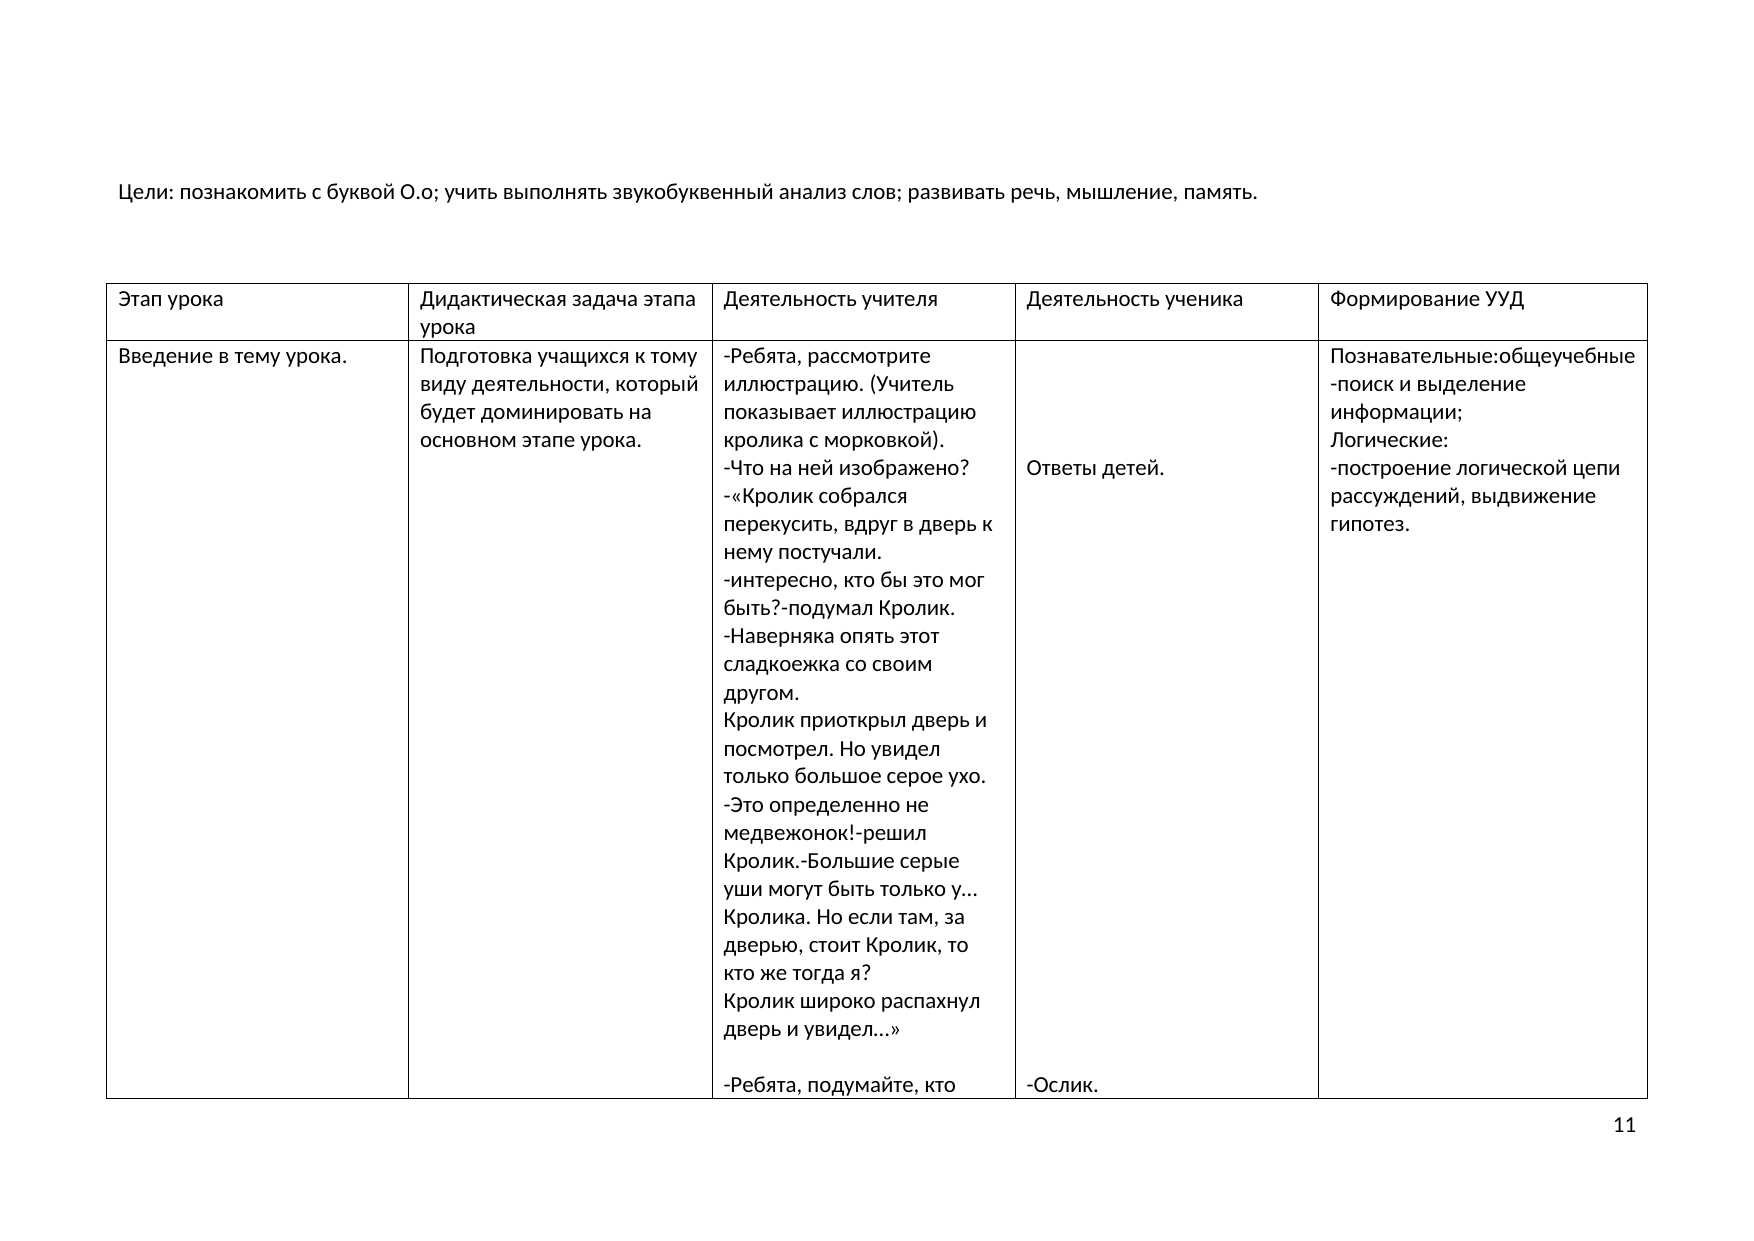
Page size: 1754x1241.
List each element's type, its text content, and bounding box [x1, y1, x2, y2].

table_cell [409, 341, 712, 1098]
table_header Формирование УУД [1319, 284, 1647, 340]
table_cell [713, 341, 1015, 1098]
table_header Деятельность учителя [713, 284, 1015, 340]
table_header Этап урока [107, 284, 408, 340]
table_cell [1016, 341, 1318, 1098]
text Цели: познакомить с буквой О.о; учить выполнять звукобуквенный анализ слов; развивать речь, мышление, память. [118, 177, 1636, 205]
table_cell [1319, 341, 1647, 1098]
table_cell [107, 341, 408, 1098]
table_header Дидактическая задача этапа урока [409, 284, 712, 340]
table_header Деятельность ученика [1016, 284, 1318, 340]
